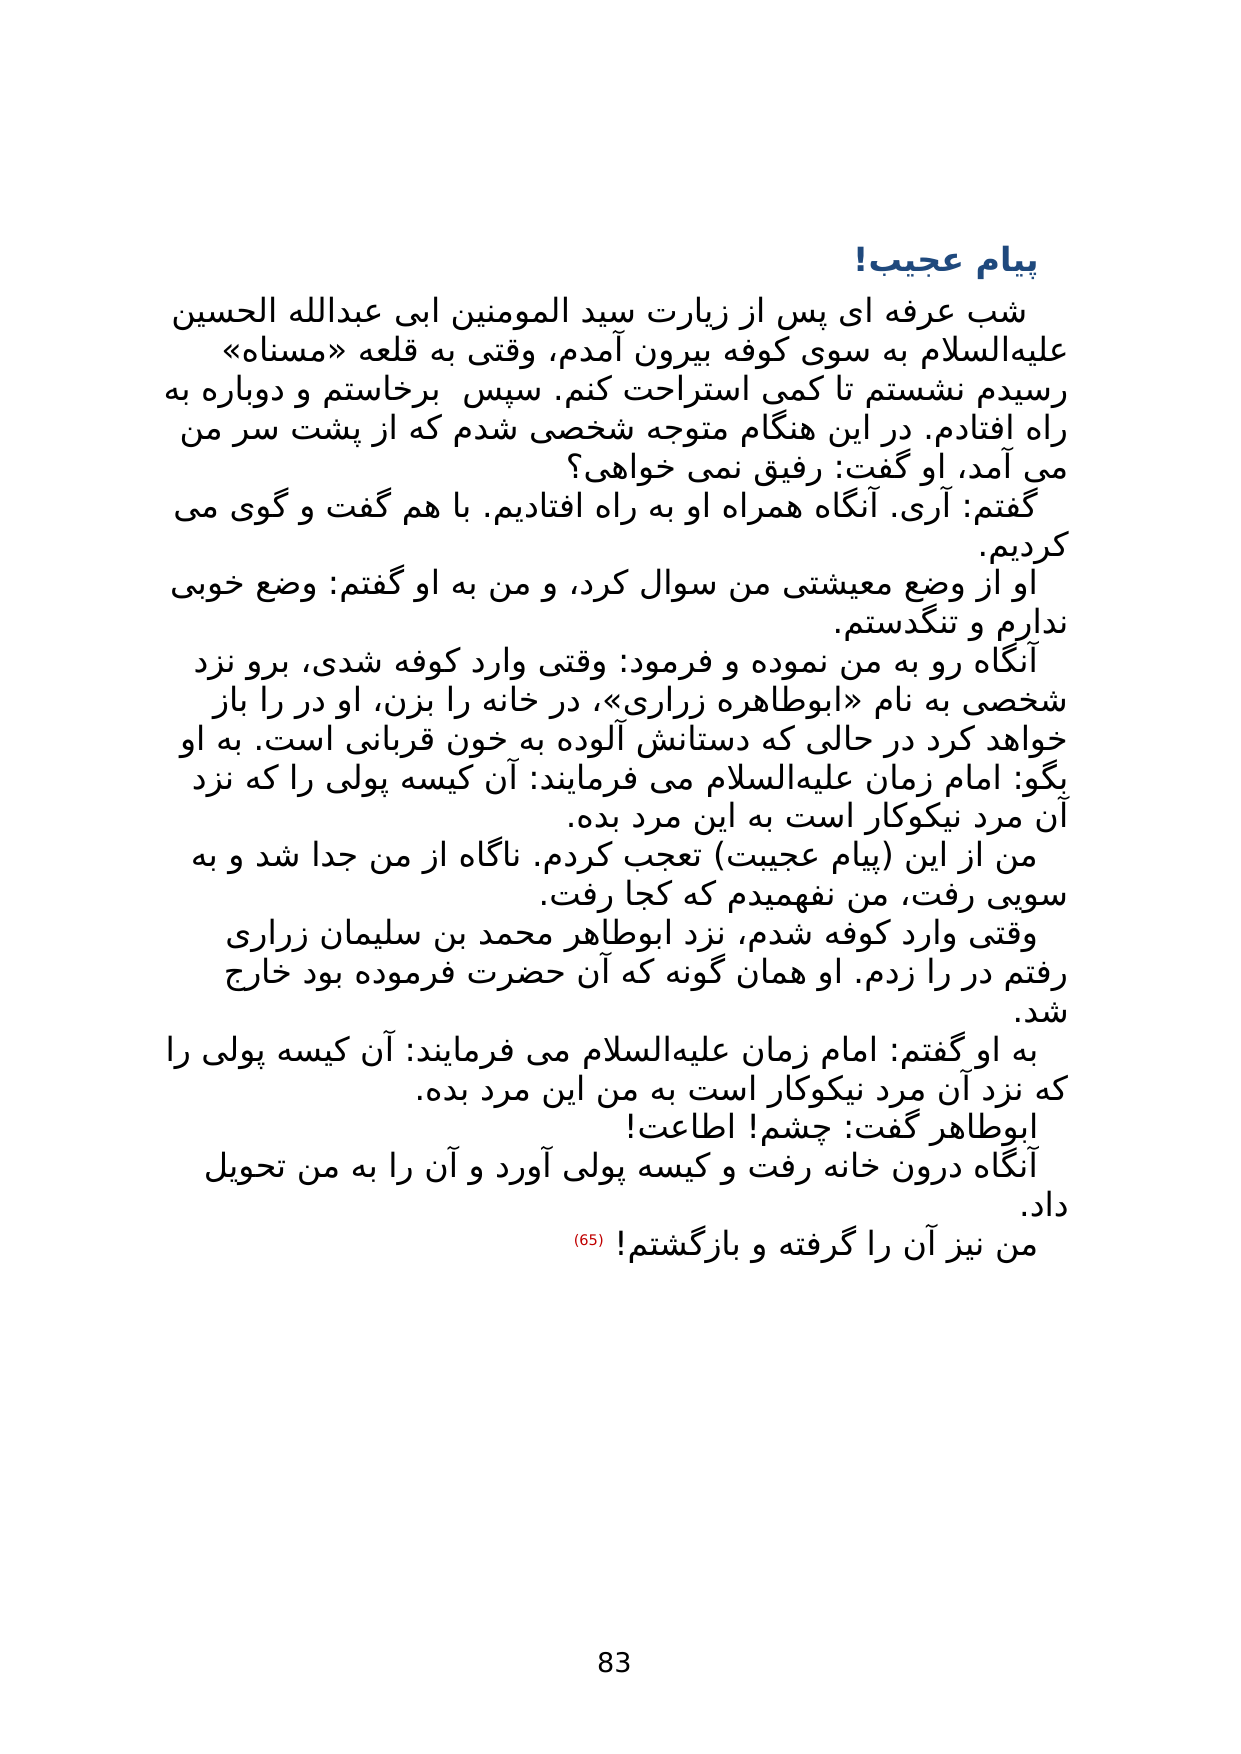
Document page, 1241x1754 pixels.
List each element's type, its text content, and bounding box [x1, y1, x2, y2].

text گفتم: آرى. آنگاه همراه او به راه افتاديم. با هم گفت و گوى مى كرديم. [159, 486, 1069, 564]
text آنگاه درون خانه رفت و كيسه پولى آورد و آن را به من تحويل داد. [159, 1147, 1069, 1224]
subtitle پيام عجيب! [159, 241, 1069, 279]
text شب عرفه اى پس از زيارت سيد المومنين ابى عبدالله الحسين عليه‌السلام به سوى كوفه بيرون آمدم، وقتى به قلعه «مسناه» رسيدم نشستم تا كمى استراحت كنم. سپس ‍ برخاستم و دوباره به راه افتادم. در اين هنگام متوجه شخصى شدم كه از پشت سر من مى آمد، او گفت: رفيق نمى خواهى؟ [159, 292, 1069, 486]
text وقتى وارد كوفه شدم، نزد ابوطاهر محمد بن سليمان زرارى رفتم در را زدم. او همان گونه كه آن حضرت فرموده بود خارج شد. [159, 913, 1069, 1030]
text به او گفتم: امام زمان عليه‌السلام مى فرمايند: آن كيسه پولى را كه نزد آن مرد نيكوكار است به من اين مرد بده. [159, 1030, 1069, 1108]
text او از وضع معيشتى من سوال كرد، و من به او گفتم: وضع خوبى ندارم و تنگدستم. [159, 564, 1069, 642]
text من نيز آن را گرفته و بازگشتم! (65) [159, 1224, 1069, 1263]
text من از اين (پيام عجيبت) تعجب كردم. ناگاه از من جدا شد و به سويى رفت، من نفهميدم كه كجا رفت. [159, 836, 1069, 913]
text آنگاه رو به من نموده و فرمود: وقتى وارد كوفه شدى، برو نزد شخصى به نام «ابوطاهره زرارى»، در خانه را بزن، او در را باز خواهد كرد در حالى كه دستانش آلوده به خون قربانى است. به او بگو: امام زمان عليه‌السلام مى فرمايند: آن كيسه پولى را كه نزد آن مرد نيكوكار است به اين مرد بده. [159, 642, 1069, 836]
text ابوطاهر گفت: چشم! اطاعت! [159, 1108, 1069, 1147]
